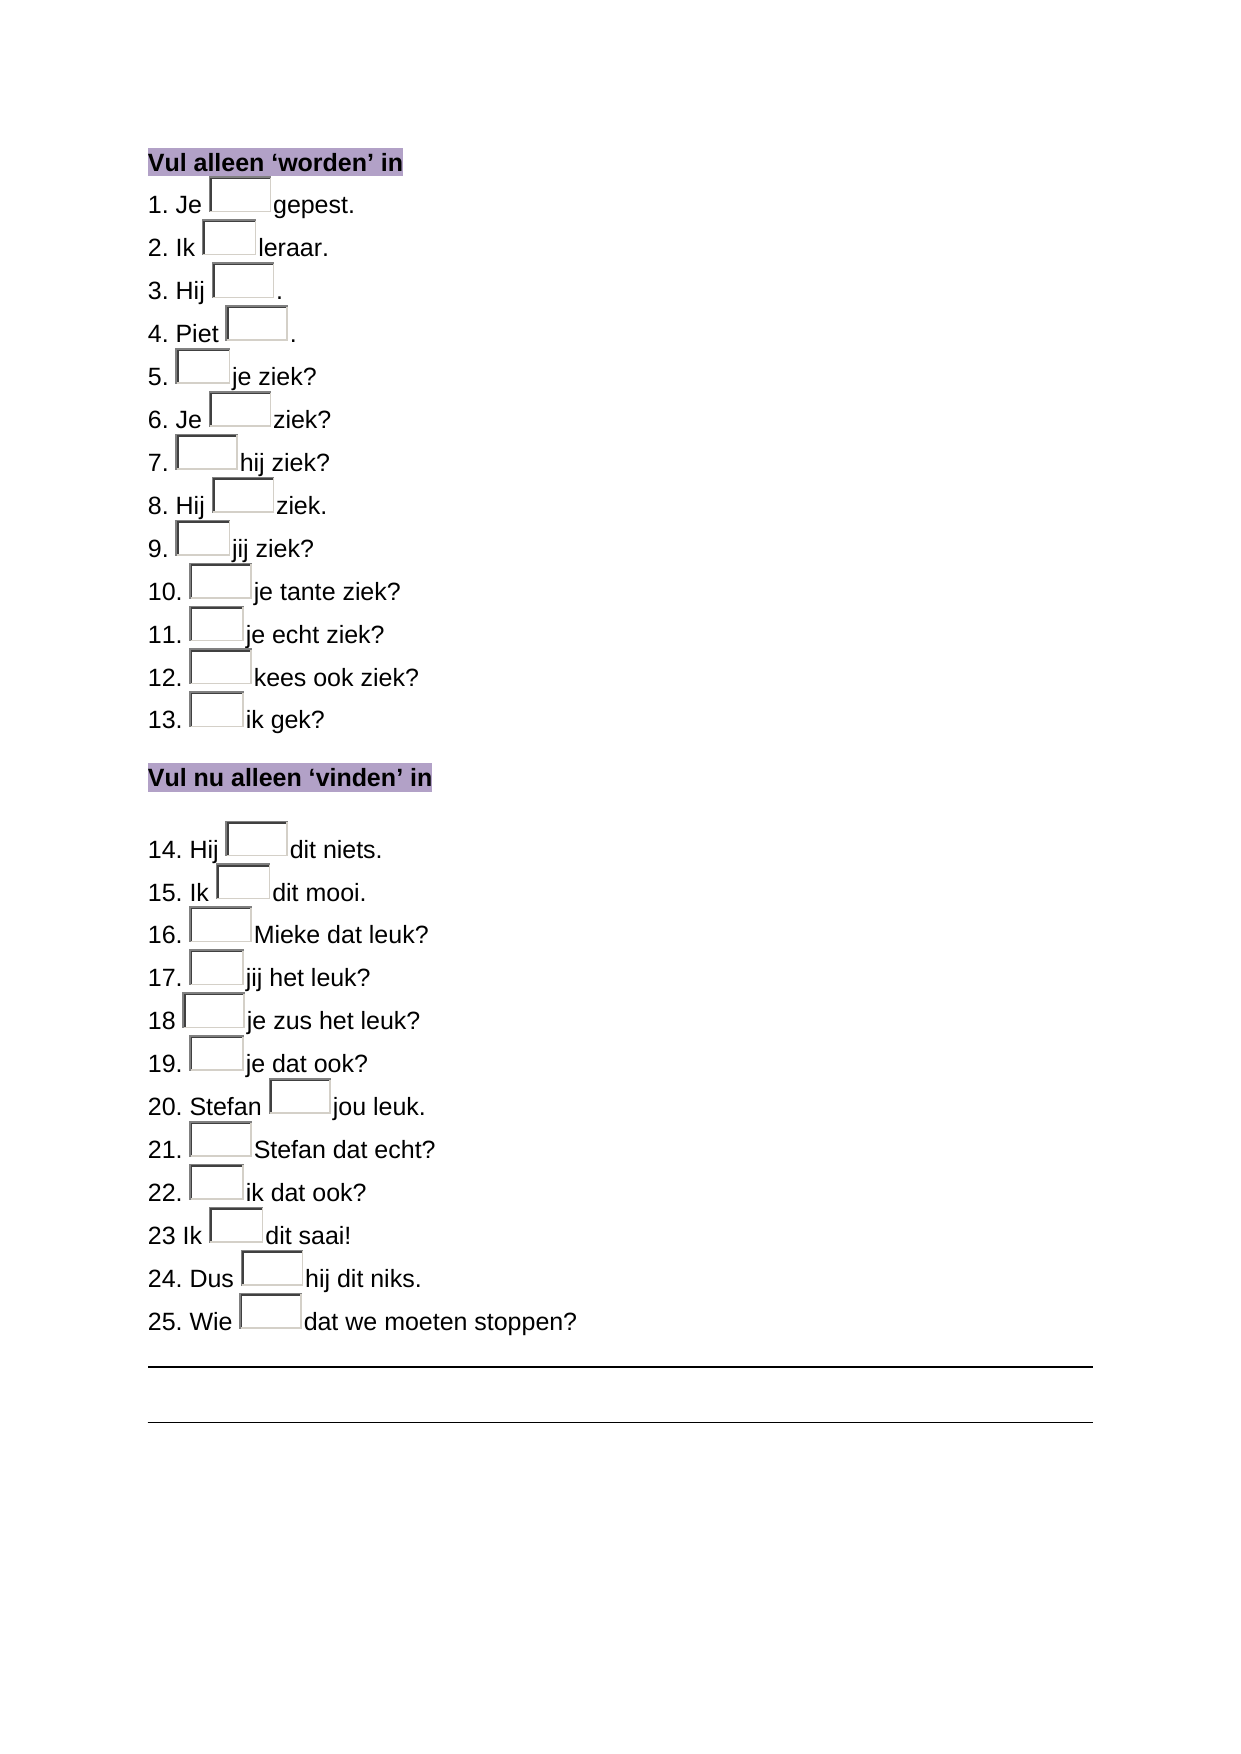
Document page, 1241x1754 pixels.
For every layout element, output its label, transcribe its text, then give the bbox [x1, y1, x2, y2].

text Vul alleen ‘worden’ in 1. Je gepest. 2. Ik leraar. 3. Hij . 4. Piet . 5. je ziek? 6. Je ziek? 7. hij ziek? 8. Hij ziek. 9. jij ziek? 10. je tante ziek? 11. je echt ziek? 12. kees ook ziek? 13. ik gek? Vul nu alleen ‘vinden’ in 14. Hij dit niets. 15. Ik dit mooi. 16. Mieke dat leuk? 17. jij het leuk? 18 je zus het leuk? 19. je dat ook? 20. Stefan jou leuk. 21. Stefan dat echt? 22. ik dat ook? 23 Ik dit saai! 24. Dus hij dit niks. 25. Wie dat we moeten stoppen? [148, 148, 1093, 1336]
